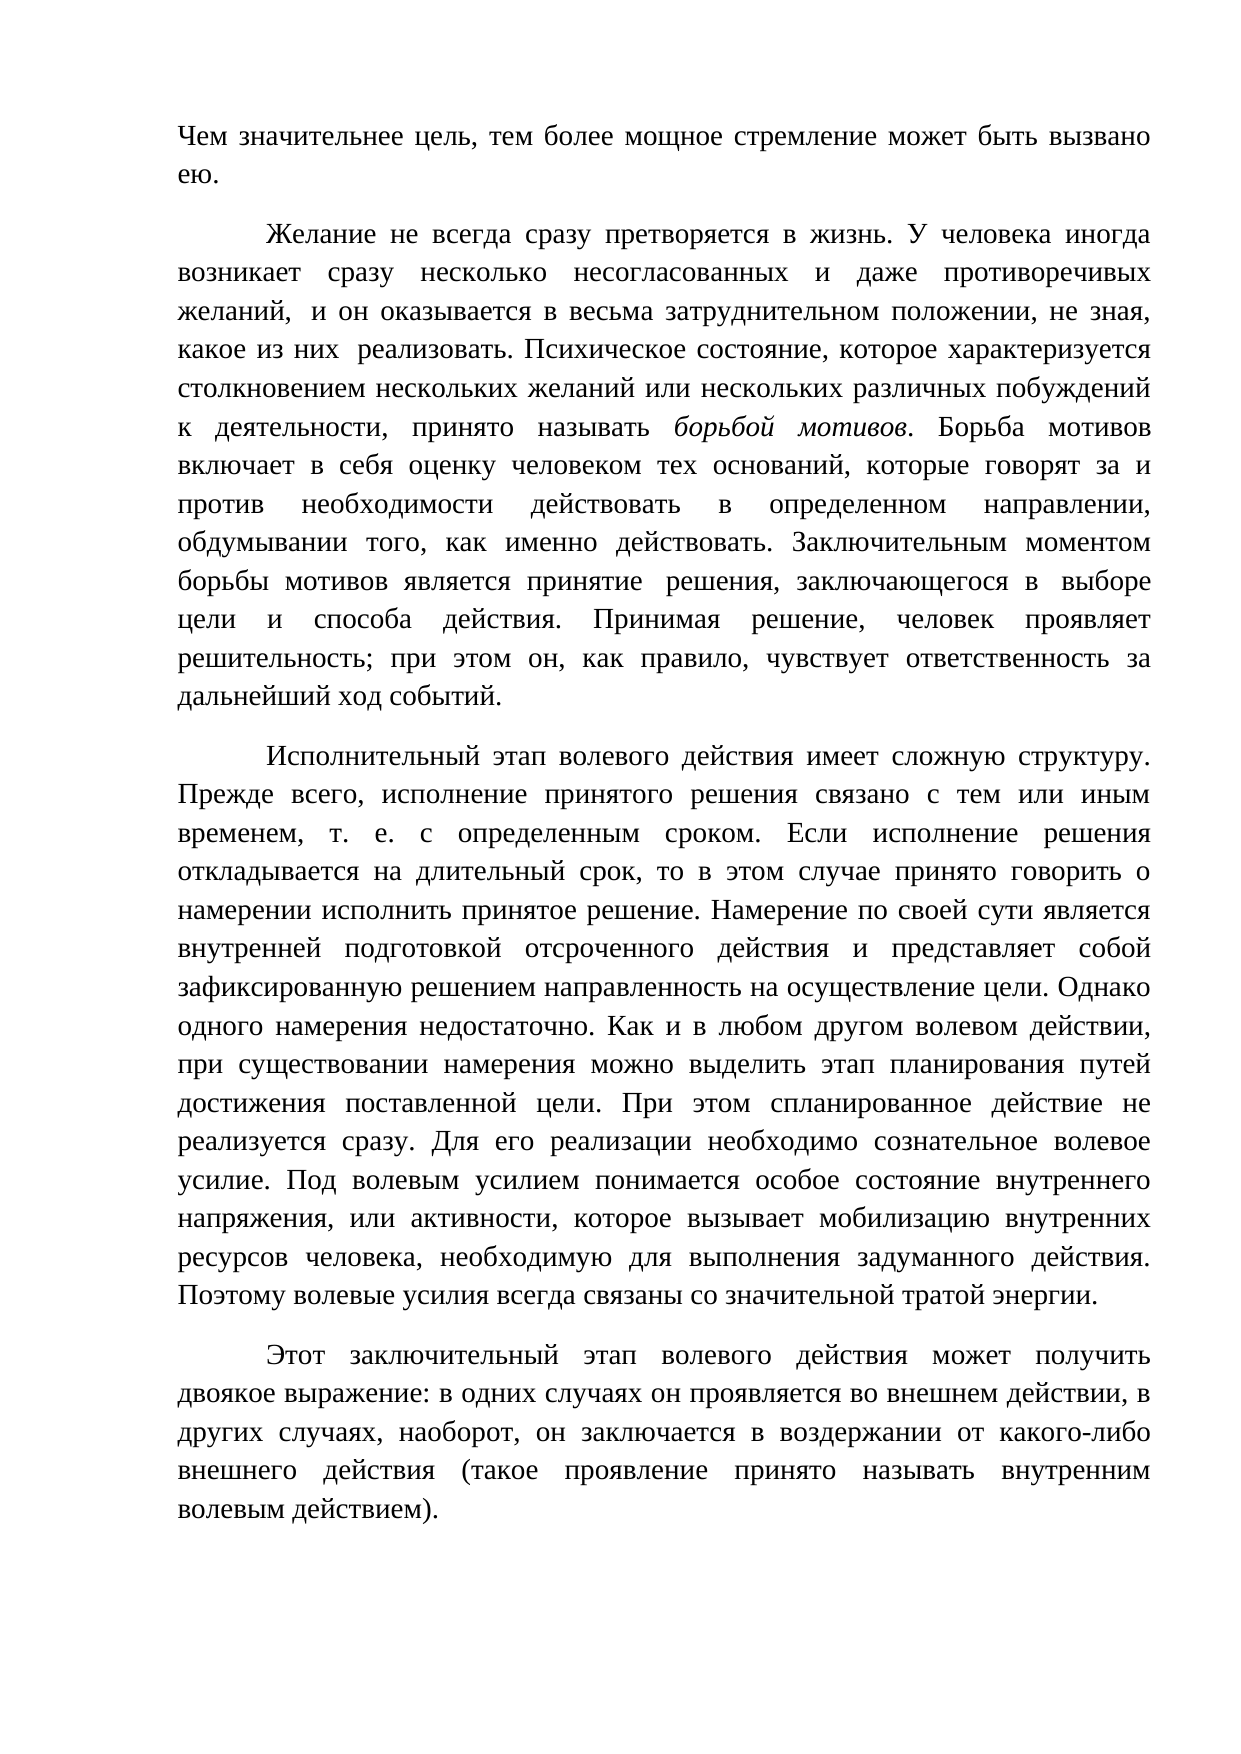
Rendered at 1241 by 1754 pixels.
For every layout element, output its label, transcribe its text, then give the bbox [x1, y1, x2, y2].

text Желание не всегда сразу претворяется в жизнь. У человека иногда возникает сразу несколько несогласованных и даже противоречивых желаний, и он оказывается в весьма затруднительном положении, не зная, какое из них реализовать. Психическое состояние, которое характеризуется столкновением нескольких желаний или нескольких различных побуждений к деятельности, принято называть борьбой мотивов. Борьба мотивов включает в себя оценку человеком тех оснований, которые говорят за и против необходимости действовать в определенном направлении, обдумывании того, как именно действовать. Заключительным моментом борьбы мотивов является принятие решения, заключающегося в выборе цели и способа действия. Принимая решение, человек проявляет решительность; при этом он, как правило, чувствует ответственность за дальнейший ход событий. [177, 216, 1152, 712]
text Исполнительный этап волевого действия имеет сложную структуру. Прежде всего, исполнение принятого решения связано с тем или иным временем, т. е. с определенным сроком. Если исполнение решения откладывается на длительный срок, то в этом случае принято говорить о намерении исполнить принятое решение. Намерение по своей сути является внутренней подготовкой отсроченного действия и представляет собой зафиксированную решением направленность на осуществление цели. Однако одного намерения недостаточно. Как и в любом другом волевом действии, при существовании намерения можно выделить этап планирования путей достижения поставленной цели. При этом спланированное действие не реализуется сразу. Для его реализации необходимо сознательное волевое усилие. Под волевым усилием понимается особое состояние внутреннего напряжения, или активности, которое вызывает мобилизацию внутренних ресурсов человека, необходимую для выполнения задуманного действия. Поэтому волевые усилия всегда связаны со значительной тратой энергии. [177, 738, 1152, 1311]
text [177, 118, 1152, 190]
text Этот заключительный этап волевого действия может получить двоякое выражение: в одних случаях он проявляется во внешнем действии, в других случаях, наоборот, он заключается в воздержании от какого-либо внешнего действия (такое проявление принято называть внутренним волевым действием). [177, 1337, 1152, 1524]
